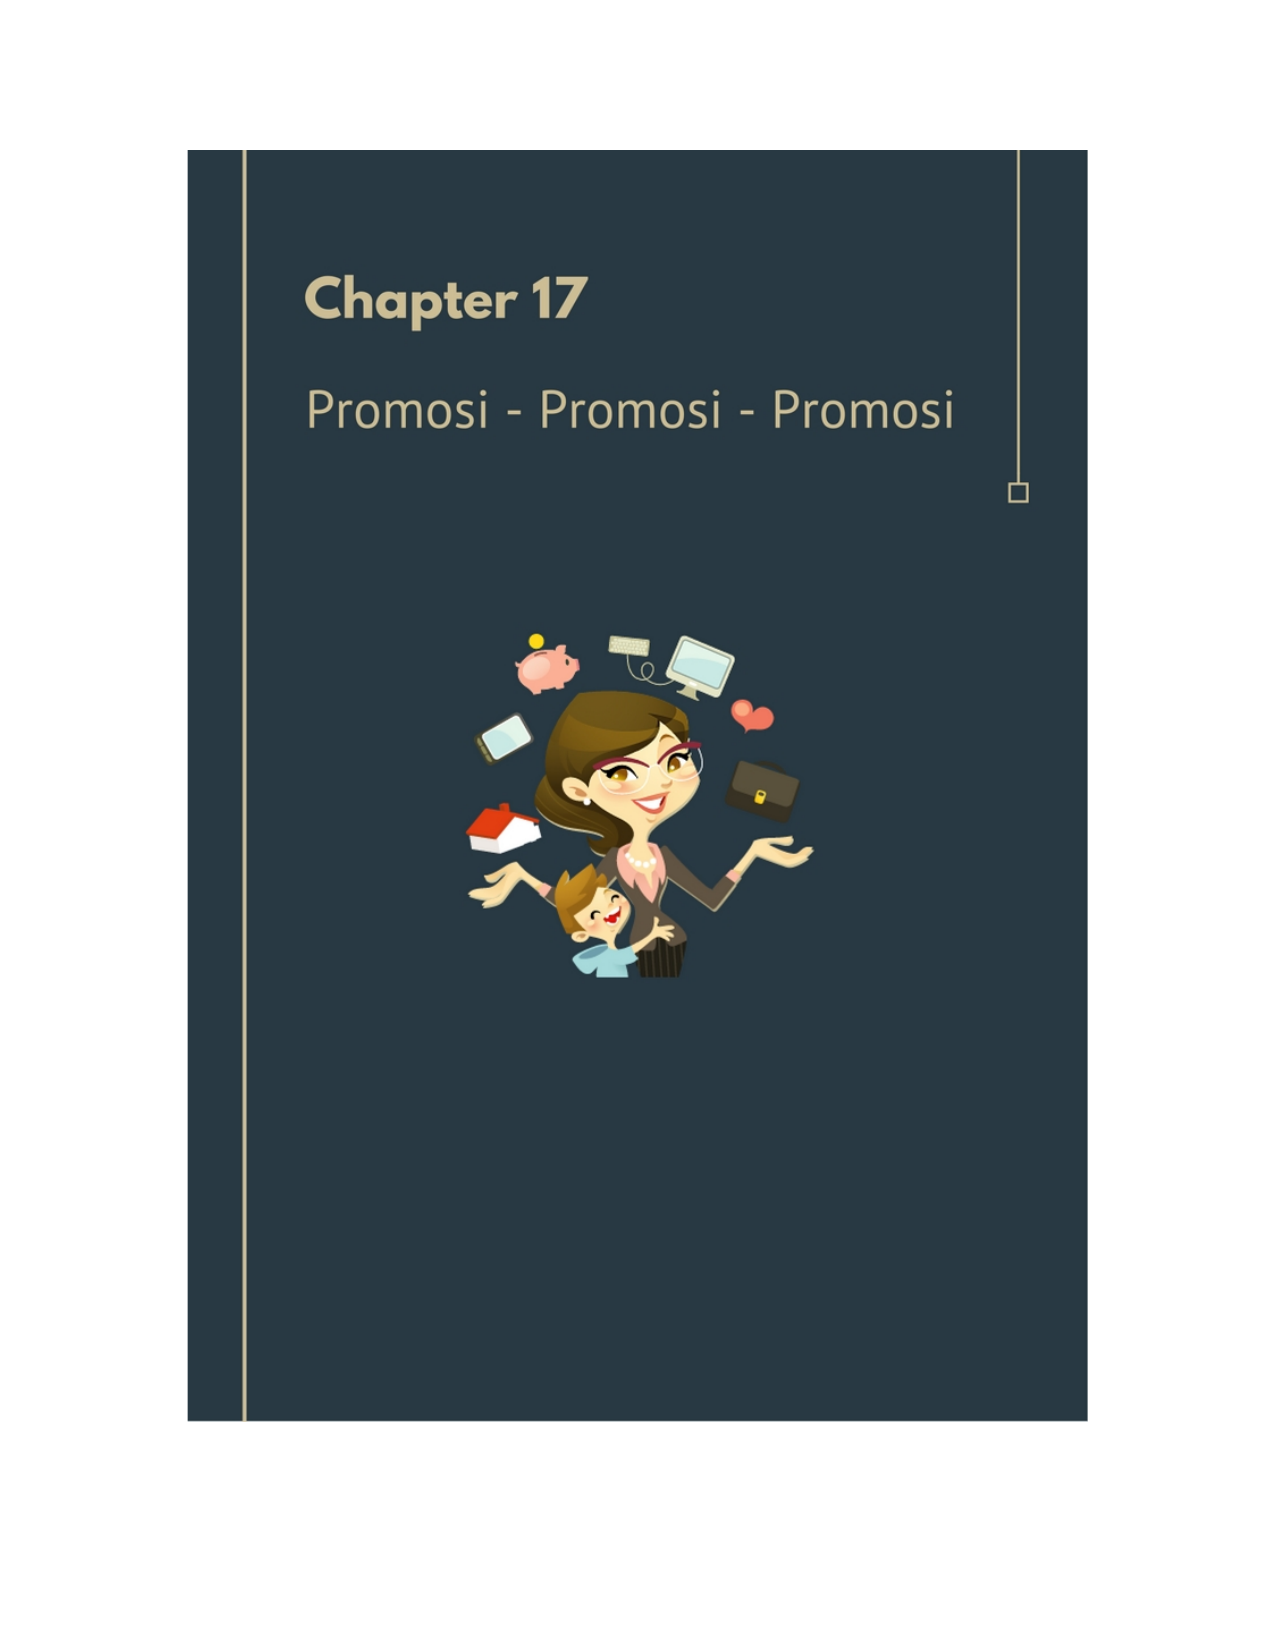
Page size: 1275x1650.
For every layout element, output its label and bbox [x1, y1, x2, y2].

picture [187, 150, 1088, 1422]
